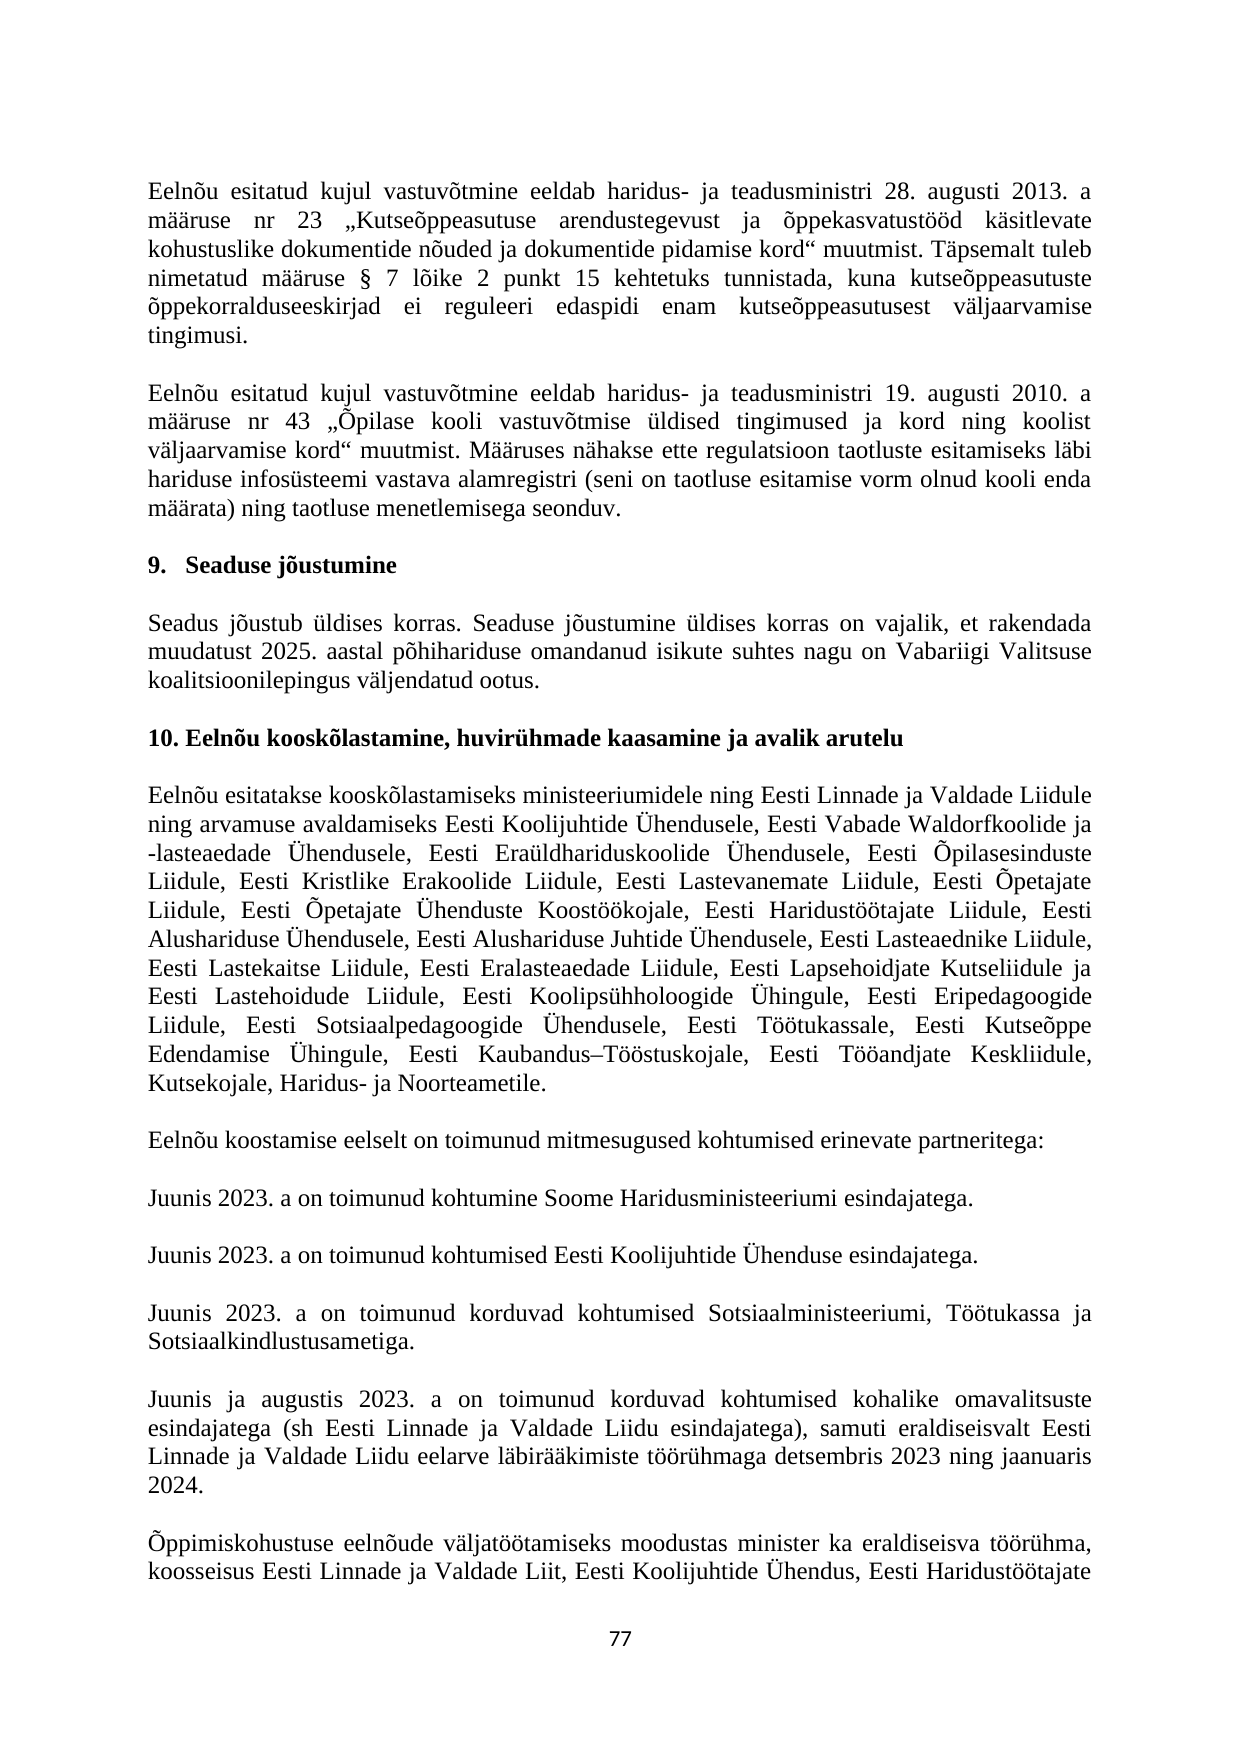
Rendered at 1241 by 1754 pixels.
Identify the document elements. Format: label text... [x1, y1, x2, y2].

list Seaduse jõustumine [148, 550, 1093, 579]
text Juunis 2023. a on toimunud kohtumine Soome Haridusministeeriumi esindajatega. [148, 1183, 1093, 1211]
text Eelnõu esitatud kujul vastuvõtmine eeldab haridus- ja teadusministri 19. augusti 2010. a määruse nr 43 „Õpilase kooli vastuvõtmise üldised tingimused ja kord ning koolist väljaarvamise kord“ muutmist. Määruses nähakse ette regulatsioon taotluste esitamiseks läbi hariduse infosüsteemi vastava alamregistri (seni on taotluse esitamise vorm olnud kooli enda määrata) ning taotluse menetlemisega seonduv. [148, 378, 1093, 521]
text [148, 1528, 1093, 1585]
text Juunis ja augustis 2023. a on toimunud korduvad kohtumised kohalike omavalitsuste esindajatega (sh Eesti Linnade ja Valdade Liidu esindajatega), samuti eraldiseisvalt Eesti Linnade ja Valdade Liidu eelarve läbirääkimiste töörühmaga detsembris 2023 ning jaanuaris 2024. [148, 1384, 1093, 1499]
text Eelnõu esitatud kujul vastuvõtmine eeldab haridus- ja teadusministri 28. augusti 2013. a määruse nr 23 „Kutseõppeasutuse arendustegevust ja õppekasvatustööd käsitlevate kohustuslike dokumentide nõuded ja dokumentide pidamise kord“ muutmist. Täpsemalt tuleb nimetatud määruse § 7 lõike 2 punkt 15 kehtetuks tunnistada, kuna kutseõppeasutuste õppekorralduseeskirjad ei reguleeri edaspidi enam kutseõppeasutusest väljaarvamise tingimusi. [148, 176, 1093, 349]
text Juunis 2023. a on toimunud kohtumised Eesti Koolijuhtide Ühenduse esindajatega. [148, 1240, 1093, 1269]
text Seadus jõustub üldises korras. Seaduse jõustumine üldises korras on vajalik, et rakendada muudatust 2025. aastal põhihariduse omandanud isikute suhtes nagu on Vabariigi Valitsuse koalitsioonilepingus väljendatud ootus. [148, 608, 1093, 694]
list Eelnõu kooskõlastamine, huvirühmade kaasamine ja avalik arutelu [148, 723, 1093, 751]
text Eelnõu koostamise eelselt on toimunud mitmesugused kohtumised erinevate partneritega: [148, 1125, 1093, 1154]
text Eelnõu esitatakse kooskõlastamiseks ministeeriumidele ning Eesti Linnade ja Valdade Liidule ning arvamuse avaldamiseks Eesti Koolijuhtide Ühendusele, Eesti Vabade Waldorfkoolide ja -lasteaedade Ühendusele, Eesti Eraüldhariduskoolide Ühendusele, Eesti Õpilasesinduste Liidule, Eesti Kristlike Erakoolide Liidule, Eesti Lastevanemate Liidule, Eesti Õpetajate Liidule, Eesti Õpetajate Ühenduste Koostöökojale, Eesti Haridustöötajate Liidule, Eesti Alushariduse Ühendusele, Eesti Alushariduse Juhtide Ühendusele, Eesti Lasteaednike Liidule, Eesti Lastekaitse Liidule, Eesti Eralasteaedade Liidule, Eesti Lapsehoidjate Kutseliidule ja Eesti Lastehoidude Liidule, Eesti Koolipsühholoogide Ühingule, Eesti Eripedagoogide Liidule, Eesti Sotsiaalpedagoogide Ühendusele, Eesti Töötukassale, Eesti Kutseõppe Edendamise Ühingule, Eesti Kaubandus–Tööstuskojale, Eesti Tööandjate Keskliidule, Kutsekojale, Haridus- ja Noorteametile. [148, 780, 1093, 1096]
text Juunis 2023. a on toimunud korduvad kohtumised Sotsiaalministeeriumi, Töötukassa ja Sotsiaalkindlustusametiga. [148, 1298, 1093, 1355]
